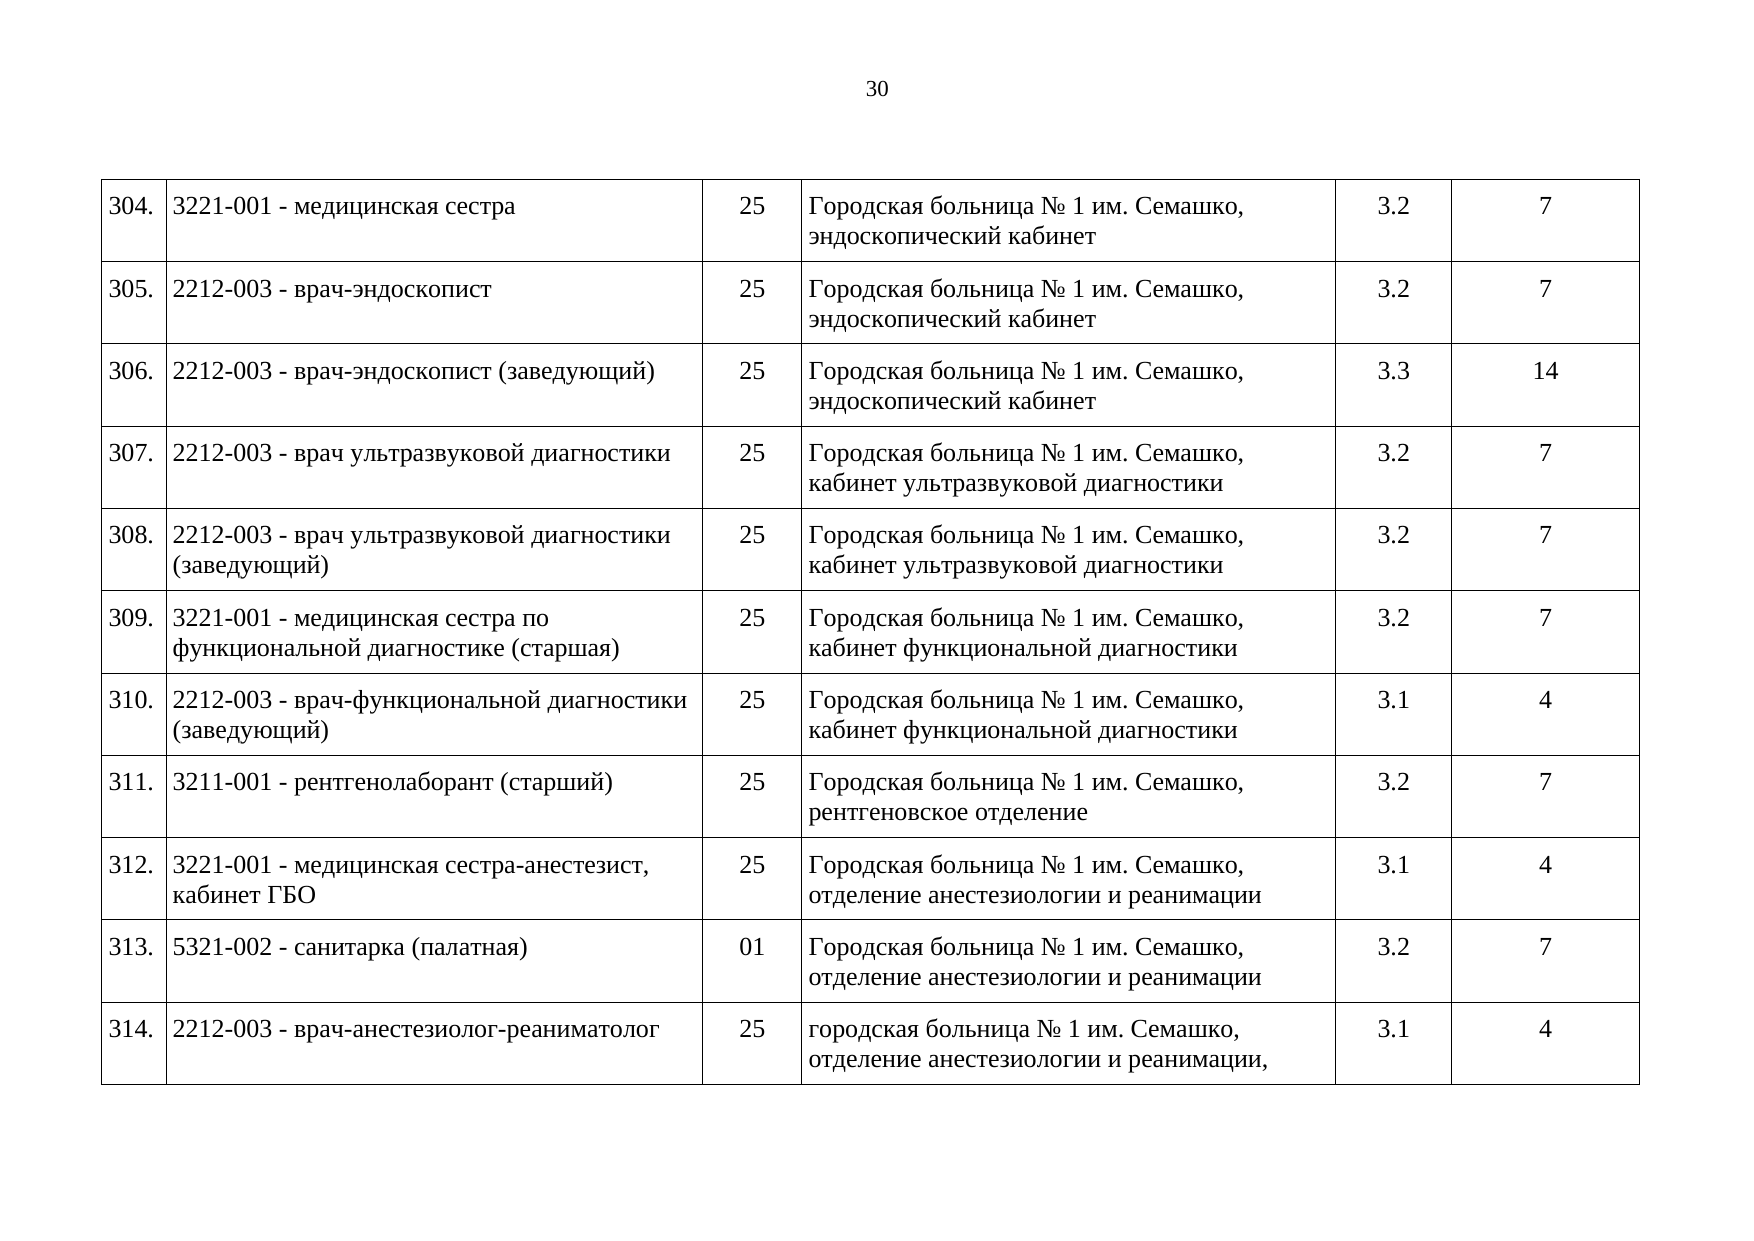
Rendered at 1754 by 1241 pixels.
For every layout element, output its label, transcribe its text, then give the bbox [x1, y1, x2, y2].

table_cell [102, 427, 166, 508]
table_cell 3.3 [1336, 344, 1451, 426]
table_cell 25 [703, 591, 801, 672]
table_cell 7 [1452, 920, 1639, 1002]
table_cell [102, 509, 166, 590]
table_cell 25 [703, 427, 801, 508]
table_cell Городская больница № 1 им. Семашко, эндоскопический кабинет [802, 262, 1335, 343]
table_cell Городская больница № 1 им. Семашко, кабинет ультразвуковой диагностики [802, 427, 1335, 508]
table_cell [102, 756, 166, 837]
table_cell 3221-001 - медицинская сестра по функциональной диагностике (старшая) [167, 591, 702, 672]
table_cell 2212-003 - врач-функциональной диагностики (заведующий) [167, 674, 702, 755]
table_cell Городская больница № 1 им. Семашко, кабинет функциональной диагностики [802, 591, 1335, 672]
table_cell 7 [1452, 756, 1639, 837]
table_cell 25 [703, 509, 801, 590]
table_cell [102, 262, 166, 343]
table_cell 25 [703, 756, 801, 837]
table_cell 7 [1452, 591, 1639, 672]
table_cell Городская больница № 1 им. Семашко, кабинет функциональной диагностики [802, 674, 1335, 755]
table_cell 3.2 [1336, 180, 1451, 261]
table_cell 25 [703, 180, 801, 261]
table_cell 4 [1452, 674, 1639, 755]
table_cell Городская больница № 1 им. Семашко, отделение анестезиологии и реанимации [802, 838, 1335, 919]
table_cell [802, 1003, 1335, 1084]
table_cell 01 [703, 920, 801, 1002]
table_cell [102, 180, 166, 261]
table_cell 2212-003 - врач ультразвуковой диагностики [167, 427, 702, 508]
table_cell [102, 674, 166, 755]
table_cell 3211-001 - рентгенолаборант (старший) [167, 756, 702, 837]
table_cell 25 [703, 262, 801, 343]
table_cell 3.2 [1336, 756, 1451, 837]
table_cell 4 [1452, 1003, 1639, 1084]
table_cell Городская больница № 1 им. Семашко, эндоскопический кабинет [802, 180, 1335, 261]
table_cell 7 [1452, 509, 1639, 590]
table_cell 3.1 [1336, 838, 1451, 919]
table_cell [102, 920, 166, 1002]
table_cell Городская больница № 1 им. Семашко, кабинет ультразвуковой диагностики [802, 509, 1335, 590]
table_cell 3.2 [1336, 591, 1451, 672]
table_cell 3.2 [1336, 262, 1451, 343]
table_cell 25 [703, 1003, 801, 1084]
table_cell [102, 1003, 166, 1084]
table_cell 5321-002 - санитарка (палатная) [167, 920, 702, 1002]
table_cell 7 [1452, 427, 1639, 508]
table_cell Городская больница № 1 им. Семашко, отделение анестезиологии и реанимации [802, 920, 1335, 1002]
table_cell 3.2 [1336, 920, 1451, 1002]
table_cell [167, 1003, 702, 1084]
table_cell [102, 591, 166, 672]
table_cell 3221-001 - медицинская сестра-анестезист, кабинет ГБО [167, 838, 702, 919]
table_cell 3.1 [1336, 1003, 1451, 1084]
table_cell [102, 838, 166, 919]
table_cell 14 [1452, 344, 1639, 426]
table_cell 25 [703, 838, 801, 919]
table_cell 3.1 [1336, 674, 1451, 755]
table_cell 3221-001 - медицинская сестра [167, 180, 702, 261]
table_cell 3.2 [1336, 509, 1451, 590]
table_cell 25 [703, 344, 801, 426]
table_cell 4 [1452, 838, 1639, 919]
table_cell 2212-003 - врач-эндоскопист [167, 262, 702, 343]
table_cell 3.2 [1336, 427, 1451, 508]
table_cell 25 [703, 674, 801, 755]
table_cell 2212-003 - врач ультразвуковой диагностики (заведующий) [167, 509, 702, 590]
table_cell 7 [1452, 262, 1639, 343]
table_cell [102, 344, 166, 426]
table_cell Городская больница № 1 им. Семашко, эндоскопический кабинет [802, 344, 1335, 426]
table_cell 2212-003 - врач-эндоскопист (заведующий) [167, 344, 702, 426]
table_cell Городская больница № 1 им. Семашко, рентгеновское отделение [802, 756, 1335, 837]
table_cell 7 [1452, 180, 1639, 261]
